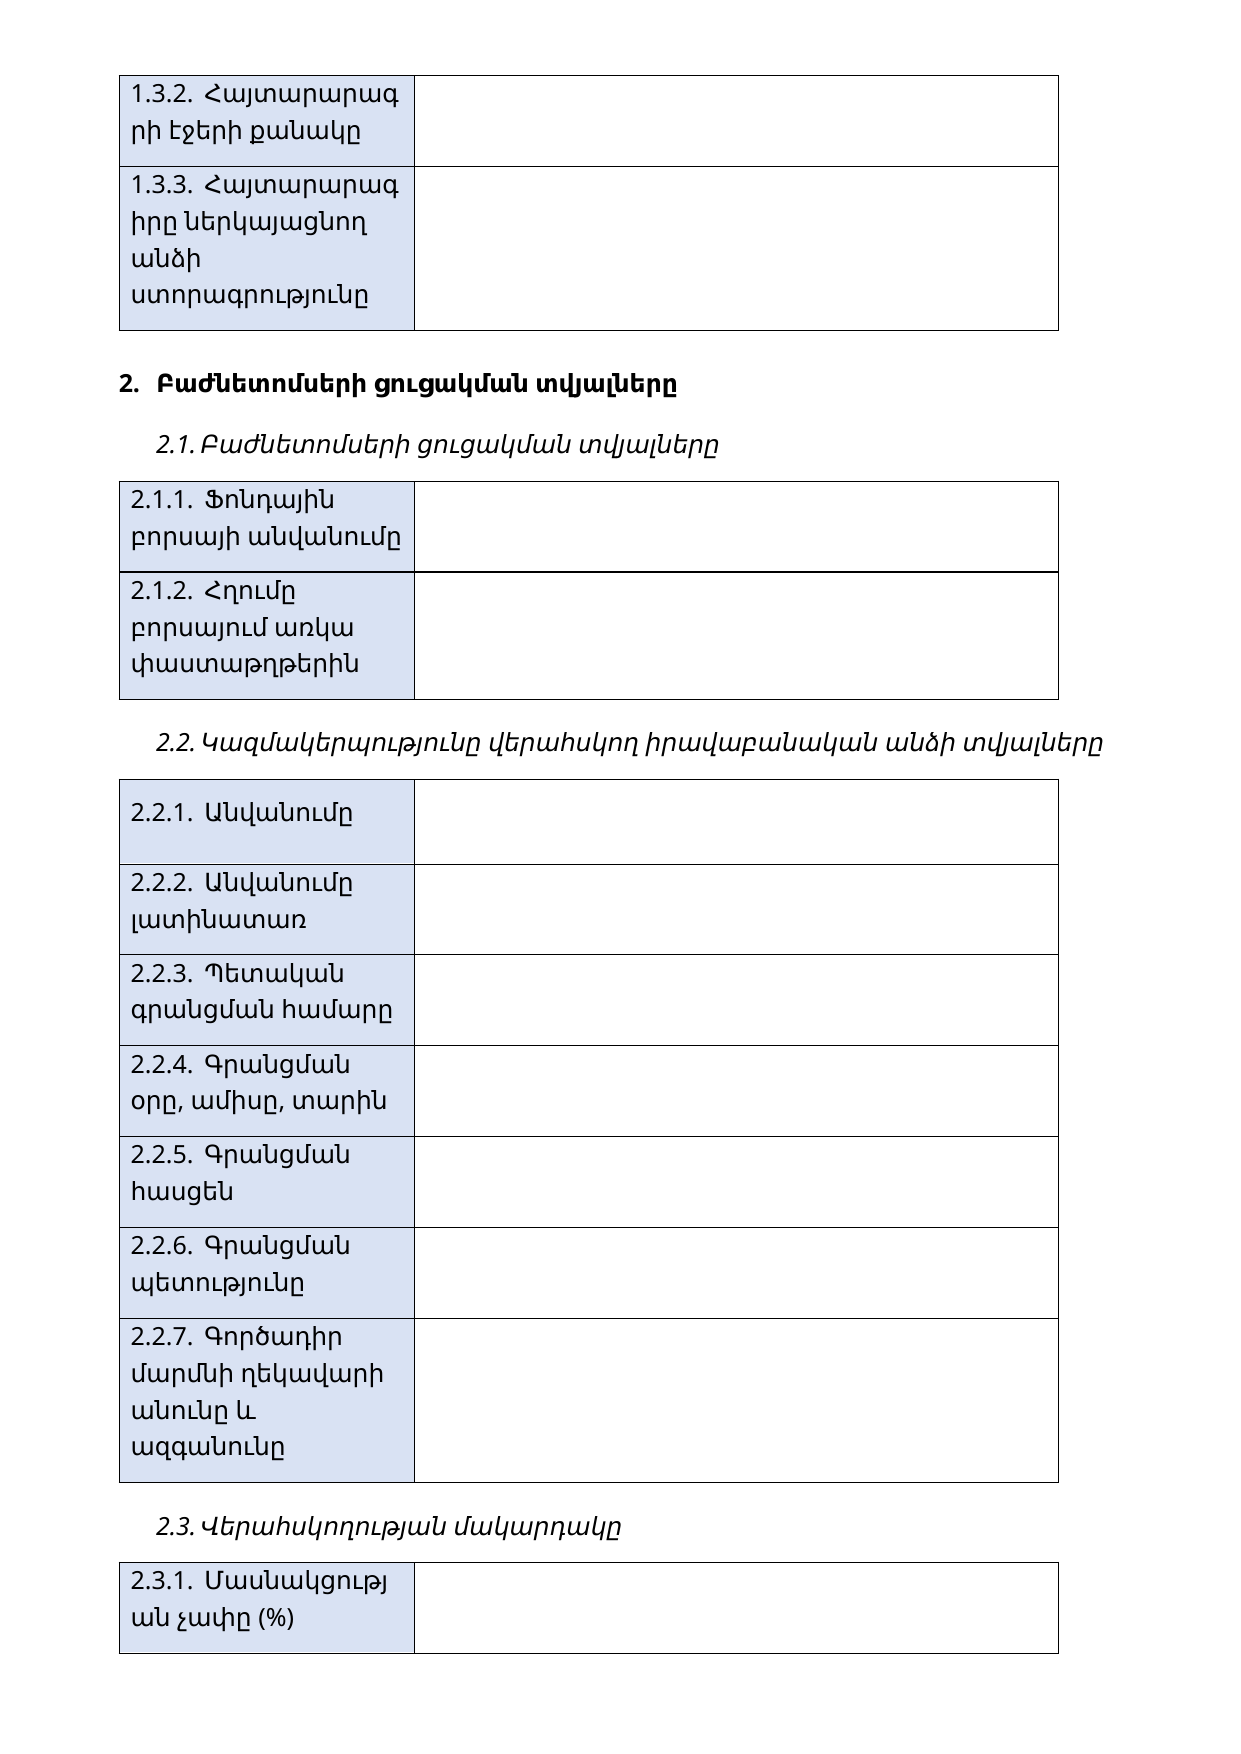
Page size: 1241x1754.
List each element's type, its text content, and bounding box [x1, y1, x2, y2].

list Բաժնետոմսերի ցուցակման տվյալները [118, 365, 1171, 399]
table_cell [415, 1137, 1058, 1227]
table_header Ֆոնդային բորսայի անվանումը [120, 482, 414, 571]
table_cell [415, 76, 1058, 166]
table_cell Հայտարարագրի էջերի քանակը [120, 76, 414, 166]
table_header Անվանումը [120, 780, 414, 863]
list Վերահսկողության մակարդակը [156, 1508, 1171, 1542]
table_cell Գրանցման օրը, ամիսը, տարին [120, 1046, 414, 1136]
table_header [415, 1563, 1058, 1652]
table_header [415, 780, 1058, 863]
table_cell Գրանցման հասցեն [120, 1137, 414, 1227]
table_cell [415, 1046, 1058, 1136]
table_cell [415, 865, 1058, 954]
table_cell Գործադիր մարմնի ղեկավարի անունը և ազգանունը [120, 1319, 414, 1482]
table_cell [415, 167, 1058, 330]
table_cell Պետական գրանցման համարը [120, 955, 414, 1045]
table_cell [415, 573, 1058, 699]
table_cell [415, 1228, 1058, 1318]
table_cell Անվանումը լատինատառ [120, 865, 414, 954]
list Բաժնետոմսերի ցուցակման տվյալները [156, 427, 1171, 461]
table_cell [415, 1319, 1058, 1482]
table_header Մասնակցության չափը (%) [120, 1563, 414, 1652]
table_header [415, 482, 1058, 571]
table_cell Հղումը բորսայում առկա փաստաթղթերին [120, 573, 414, 699]
table_cell Գրանցման պետությունը [120, 1228, 414, 1318]
table_cell Հայտարարագիրը ներկայացնող անձի ստորագրությունը [120, 167, 414, 330]
table_cell [415, 955, 1058, 1045]
list Կազմակերպությունը վերահսկող իրավաբանական անձի տվյալները [156, 725, 1171, 759]
